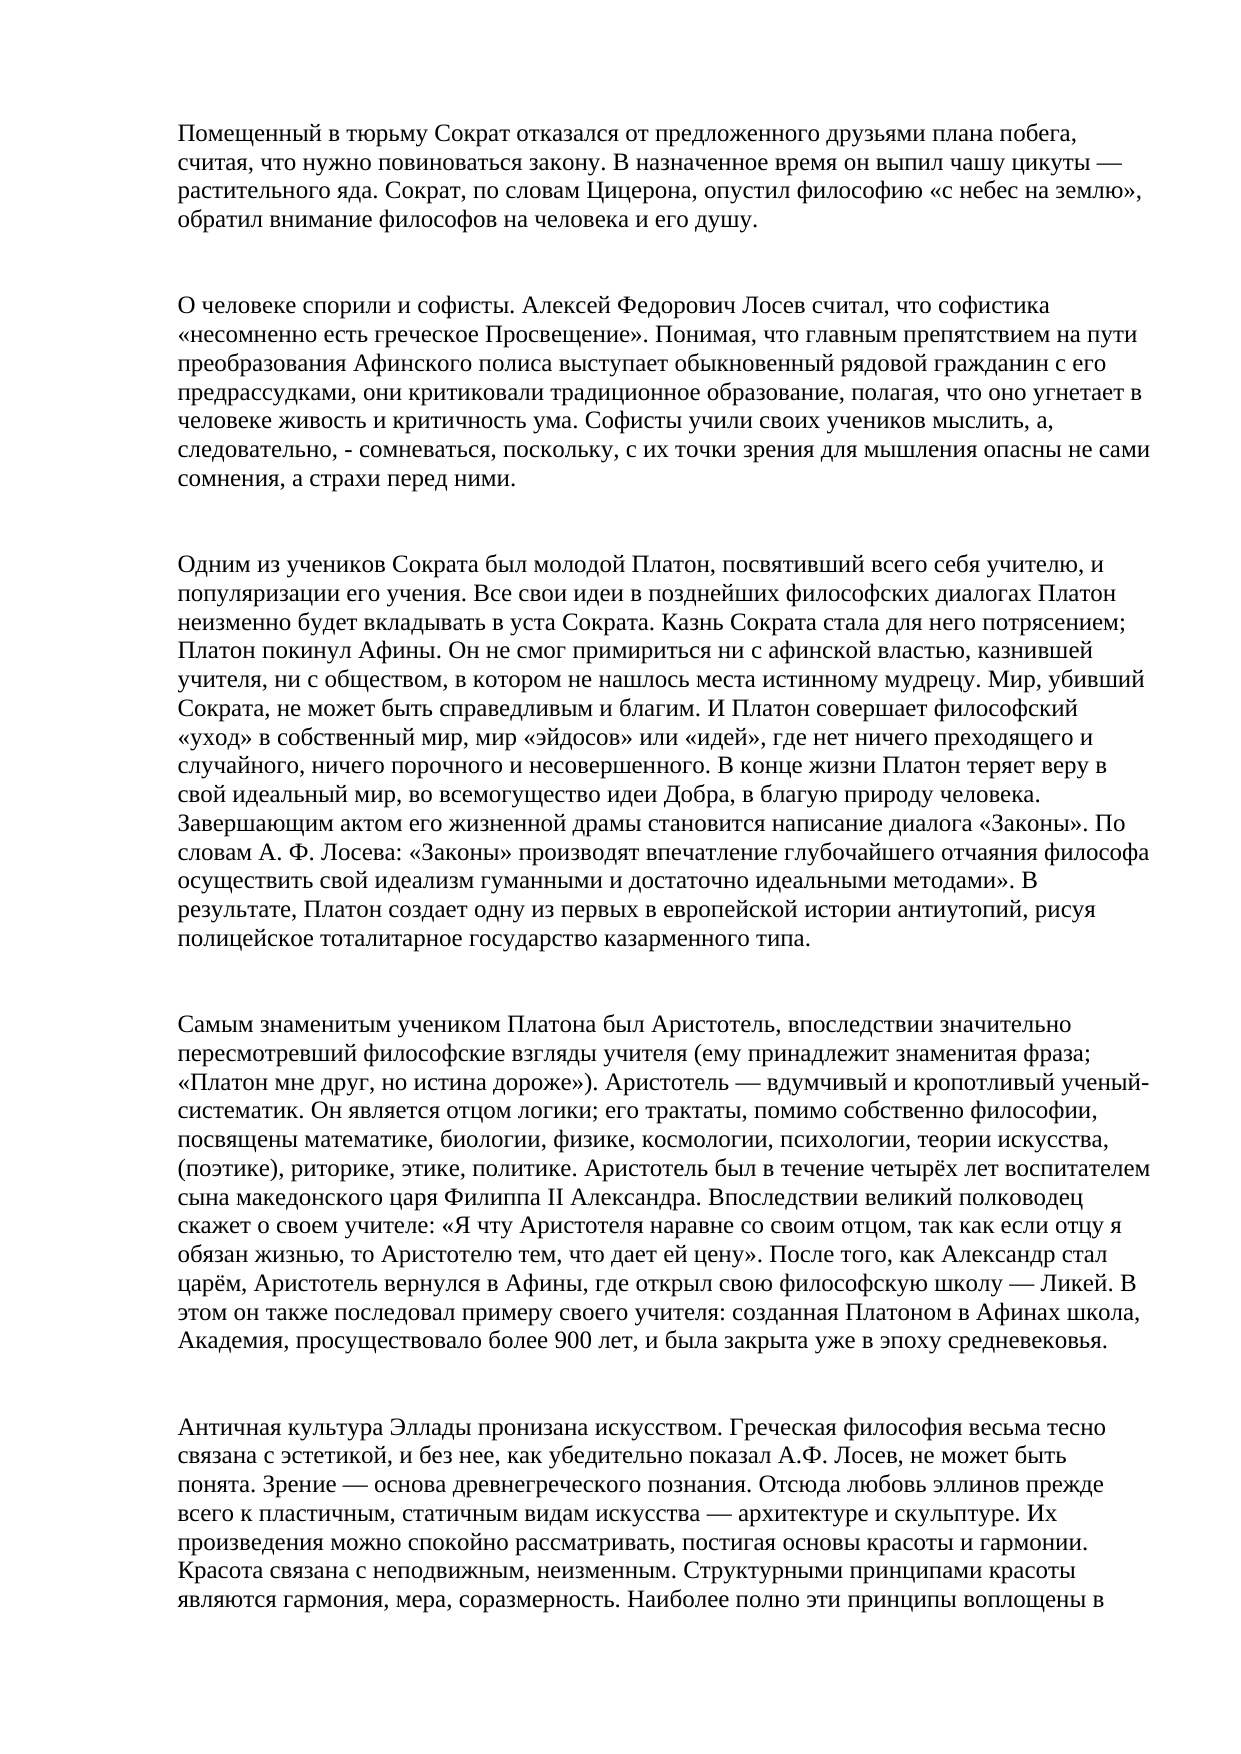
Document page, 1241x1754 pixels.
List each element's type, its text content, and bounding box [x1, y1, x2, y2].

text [177, 1412, 1152, 1613]
text О человеке спорили и софисты. Алексей Федорович Лосев считал, что софистика «несомненно есть греческое Просвещение». Понимая, что главным препятствием на пути преобразования Афинского полиса выступает обыкновенный рядовой гражданин с его предрассудками, они критиковали традиционное образование, полагая, что оно угнетает в человеке живость и критичность ума. Софисты учили своих учеников мыслить, а, следовательно, - сомневаться, поскольку, с их точки зрения для мышления опасны не сами сомнения, а страхи перед ними. [177, 291, 1152, 492]
text Самым знаменитым учеником Платона был Аристотель, впоследствии значительно пересмотревший философские взгляды учителя (ему принадлежит знаменитая фраза; «Платон мне друг, но истина дороже»). Аристотель — вдумчивый и кропотливый ученый-систематик. Он является отцом логики; его трактаты, помимо собственно философии, посвящены математике, биологии, физике, космологии, психологии, теории искусства, (поэтике), риторике, этике, политике. Аристотель был в течение четырёх лет воспитателем сына македонского царя Филиппа II Александра. Впоследствии великий полководец скажет о своем учителе: «Я чту Аристотеля наравне со своим отцом, так как если отцу я обязан жизнью, то Аристотелю тем, что дает ей цену». После того, как Александр стал царём, Аристотель вернулся в Афины, где открыл свою философскую школу — Ликей. В этом он также последовал примеру своего учителя: созданная Платоном в Афинах школа, Академия, просуществовало более 900 лет, и была закрыта уже в эпоху средневековья. [177, 1009, 1152, 1354]
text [177, 118, 1152, 233]
text Одним из учеников Сократа был молодой Платон, посвятивший всего себя учителю, и популяризации его учения. Все свои идеи в позднейших философских диалогах Платон неизменно будет вкладывать в уста Сократа. Казнь Сократа стала для него потрясением; Платон покинул Афины. Он не смог примириться ни с афинской властью, казнившей учителя, ни с обществом, в котором не нашлось места истинному мудрецу. Мир, убивший Сократа, не может быть справедливым и благим. И Платон совершает философский «уход» в собственный мир, мир «эйдосов» или «идей», где нет ничего преходящего и случайного, ничего порочного и несовершенного. В конце жизни Платон теряет веру в свой идеальный мир, во всемогущество идеи Добра, в благую природу человека. Завершающим актом его жизненной драмы становится написание диалога «Законы». По словам А. Ф. Лосева: «Законы» производят впечатление глубочайшего отчаяния философа осуществить свой идеализм гуманными и достаточно идеальными методами». В результате, Платон создает одну из первых в европейской истории антиутопий, рисуя полицейское тоталитарное государство казарменного типа. [177, 549, 1152, 952]
